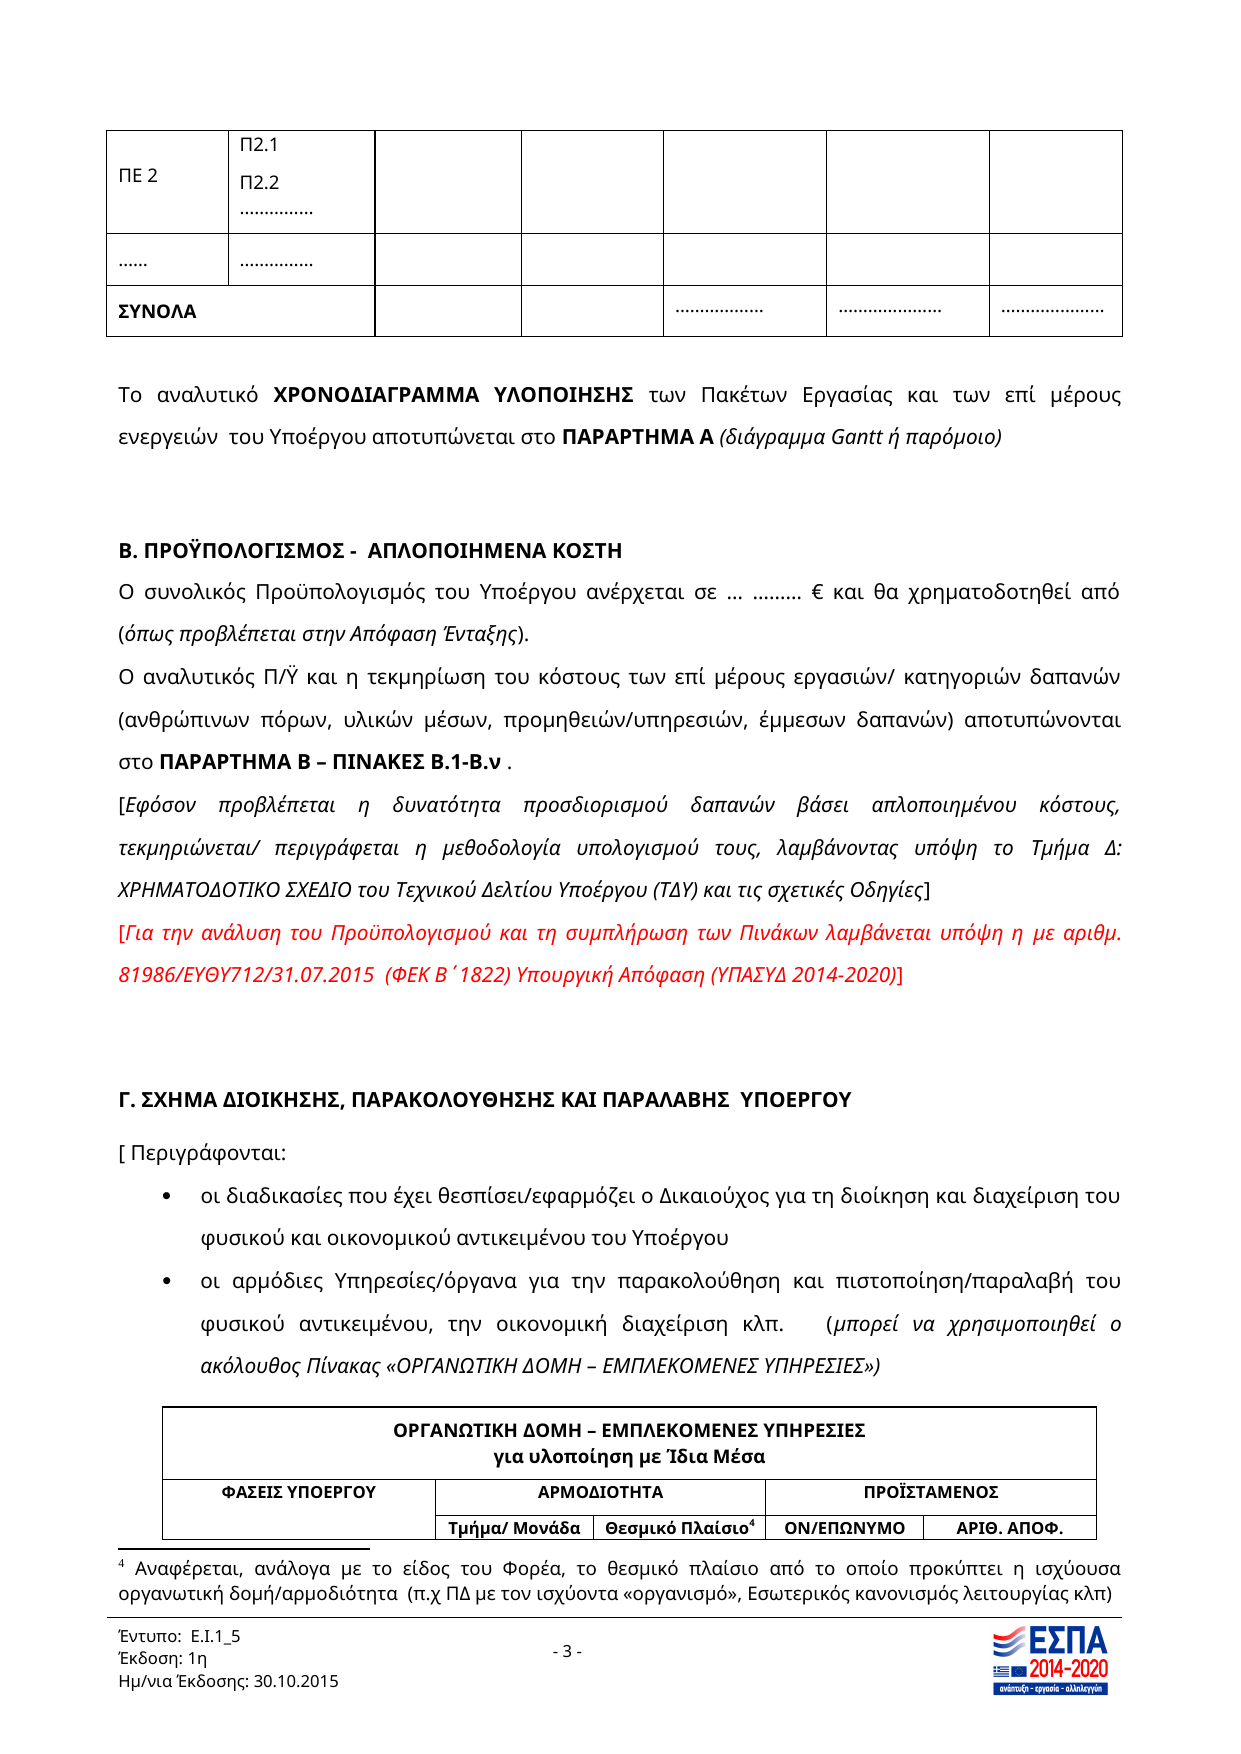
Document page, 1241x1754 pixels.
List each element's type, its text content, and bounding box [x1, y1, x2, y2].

picture [990, 1624, 1111, 1697]
text [Για την ανάλυση του Προϋπολογισμού και τη συμπλήρωση των Πινάκων λαμβάνεται υπόψη η με αριθμ. 81986/ΕΥΘΥ712/31.07.2015 (ΦΕΚ Β΄1822) Υπουργική Απόφαση (ΥΠΑΣΥΔ 2014-2020)] [118, 918, 1122, 989]
table_cell ……………… [664, 286, 826, 336]
table_cell [522, 286, 663, 336]
table_cell [664, 234, 826, 284]
list οι αρμόδιες Υπηρεσίες/όργανα για την παρακολούθηση και πιστοποίηση/παραλαβή του φυσικού αντικειμένου, την οικονομική διαχείριση κλπ. (μπορεί να χρησιμοποιηθεί ο ακόλουθος Πίνακας «ΟΡΓΑΝΩΤΙΚΗ ΔΟΜΗ – ΕΜΠΛΕΚΟΜΕΝΕΣ ΥΠΗΡΕΣΙΕΣ») [163, 1266, 1122, 1380]
table_cell [376, 131, 521, 232]
table_cell ΦΑΣΕΙΣ ΥΠΟΕΡΓΟΥ [163, 1480, 435, 1539]
table_cell [376, 286, 521, 336]
table_cell Τμήμα/ Μονάδα [436, 1516, 593, 1539]
table_cell [990, 131, 1122, 232]
table_cell [664, 131, 826, 232]
table_cell ………………… [990, 286, 1122, 336]
table_cell [990, 234, 1122, 284]
text Το αναλυτικό ΧΡΟΝΟΔΙΑΓΡΑΜΜΑ ΥΛΟΠΟΙΗΣΗΣ των Πακέτων Εργασίας και των επί μέρους ενεργειών του Υποέργου αποτυπώνεται στο ΠΑΡΑΡΤΗΜΑ Α (διάγραμμα Gantt ή παρόμοιο) [118, 380, 1122, 451]
table_cell ………………… [827, 286, 989, 336]
text Β. ΠΡΟΫΠΟΛΟΓΙΣΜΟΣ - ΑΠΛΟΠΟΙΗΜΕΝΑ ΚΟΣΤΗ [118, 536, 1122, 564]
table_cell ΠΡΟΪΣΤΑΜΕΝΟΣ [766, 1480, 1096, 1515]
table_cell [827, 131, 989, 232]
table_cell …………… [229, 234, 374, 284]
text Ο συνολικός Προϋπολογισμός του Υποέργου ανέρχεται σε … ……… € και θα χρηματοδοτηθεί από (όπως προβλέπεται στην Απόφαση Ένταξης). [118, 577, 1122, 648]
table_cell [522, 234, 663, 284]
table_cell Θεσμικό Πλαίσιο [594, 1516, 765, 1539]
table_cell …… [107, 234, 228, 284]
table_cell [827, 234, 989, 284]
text Γ. ΣΧΗΜΑ ΔΙΟΙΚΗΣΗΣ, ΠΑΡΑΚΟΛΟΥΘΗΣΗΣ ΚΑΙ ΠΑΡΑΛΑΒΗΣ ΥΠΟΕΡΓΟΥ [118, 1085, 1122, 1113]
text Ο αναλυτικός Π/Ϋ και η τεκμηρίωση του κόστους των επί μέρους εργασιών/ κατηγοριών δαπανών (ανθρώπινων πόρων, υλικών μέσων, προμηθειών/υπηρεσιών, έμμεσων δαπανών) αποτυπώνονται στο ΠΑΡΑΡΤΗΜΑ Β – ΠΙΝΑΚΕΣ Β.1-Β.ν . [118, 662, 1122, 776]
table_cell ΣΥΝΟΛΑ [107, 286, 374, 336]
table_cell [522, 131, 663, 232]
table_header ΟΡΓΑΝΩΤΙΚΗ ΔΟΜΗ – ΕΜΠΛΕΚΟΜΕΝΕΣ ΥΠΗΡΕΣΙΕΣ για υλοποίηση με Ίδια Μέσα [163, 1408, 1096, 1479]
table_cell ΟΝ/ΕΠΩΝΥΜΟ [766, 1516, 923, 1539]
table_cell ΠΕ 2 [107, 131, 228, 232]
text [ Περιγράφονται: [118, 1138, 1122, 1167]
table_cell [376, 234, 521, 284]
table_cell ΑΡΙΘ. ΑΠΟΦ. ΟΡΙΣΜΟΥ [924, 1516, 1096, 1539]
text [Εφόσον προβλέπεται η δυνατότητα προσδιορισμού δαπανών βάσει απλοποιημένου κόστους, τεκμηριώνεται/ περιγράφεται η μεθοδολογία υπολογισμού τους, λαμβάνοντας υπόψη το Τμήμα Δ: ΧΡΗΜΑΤΟΔΟΤΙΚΟ ΣΧΕΔΙΟ του Τεχνικού Δελτίου Υποέργου (ΤΔΥ) και τις σχετικές Οδηγίες] [118, 790, 1122, 904]
table_cell ΑΡΜΟΔΙΟΤΗΤΑ [436, 1480, 765, 1515]
table_cell Π2.1 Π2.2 …………… [229, 131, 374, 232]
list οι διαδικασίες που έχει θεσπίσει/εφαρμόζει ο Δικαιούχος για τη διοίκηση και διαχείριση του φυσικού και οικονομικού αντικειμένου του Υποέργου [163, 1181, 1122, 1252]
